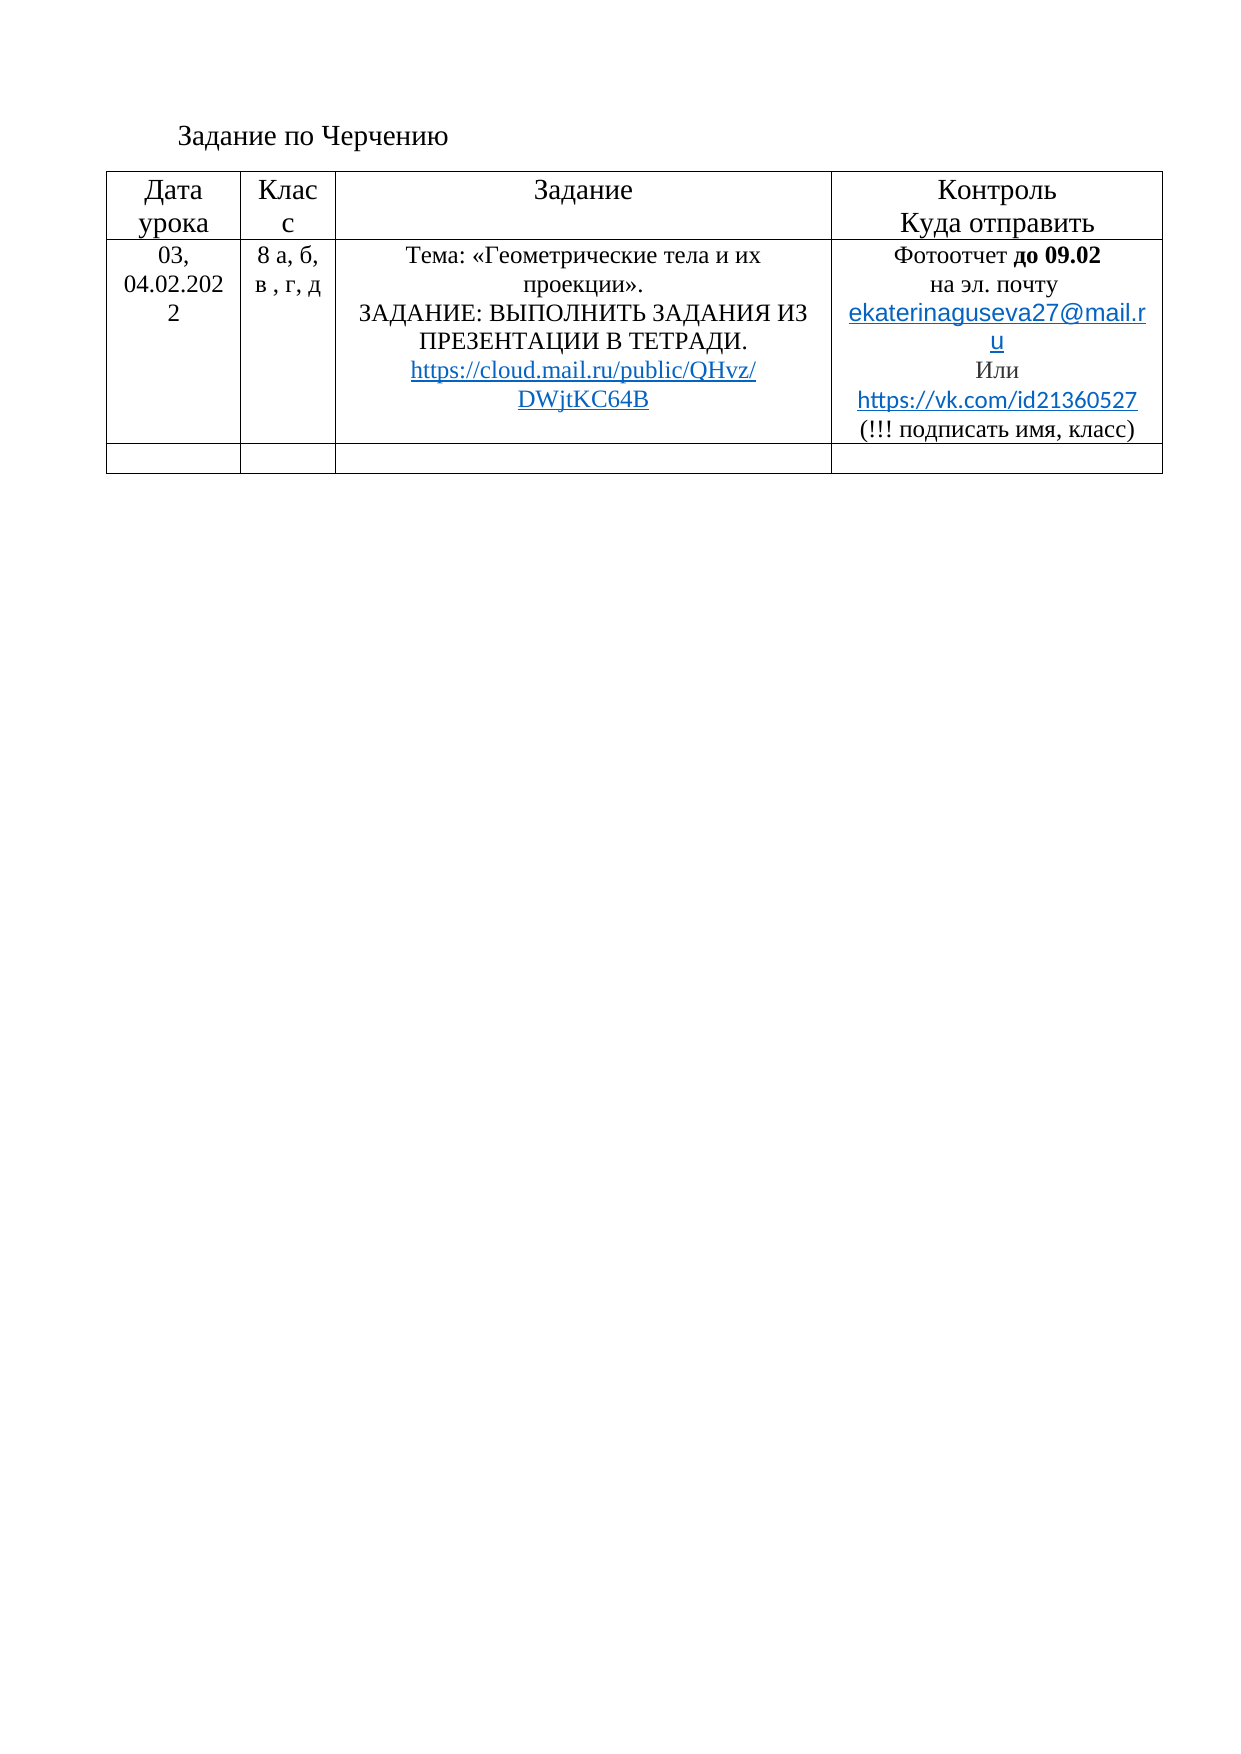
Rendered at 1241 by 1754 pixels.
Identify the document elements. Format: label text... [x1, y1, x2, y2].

table_cell [241, 444, 335, 473]
table_header Класс [241, 172, 335, 239]
table_cell [107, 444, 240, 473]
table_header Дата урока [107, 172, 240, 239]
text Задание по Черчению [177, 118, 1152, 152]
table_header Задание [336, 172, 831, 239]
table_cell [832, 444, 1162, 473]
table_cell Тема: «Геометрические тела и их проекции». ЗАДАНИЕ: ВЫПОЛНИТЬ ЗАДАНИЯ ИЗ ПРЕЗЕНТАЦИИ В ТЕТРАДИ. https://cloud.mail.ru/public/QHvz/DWjtKC64B [336, 240, 831, 443]
table_cell 8 а, б, в , г, д [241, 240, 335, 443]
table_cell [336, 444, 831, 473]
table_header Контроль Куда отправить [832, 172, 1162, 239]
table_cell 03, 04.02.2022 [107, 240, 240, 443]
table_cell Фотоотчет до 09.02 на эл. почту ekaterinaguseva27@mail.ru Или https://vk.com/id21360527 (!!! подписать имя, класс) [832, 240, 1162, 443]
